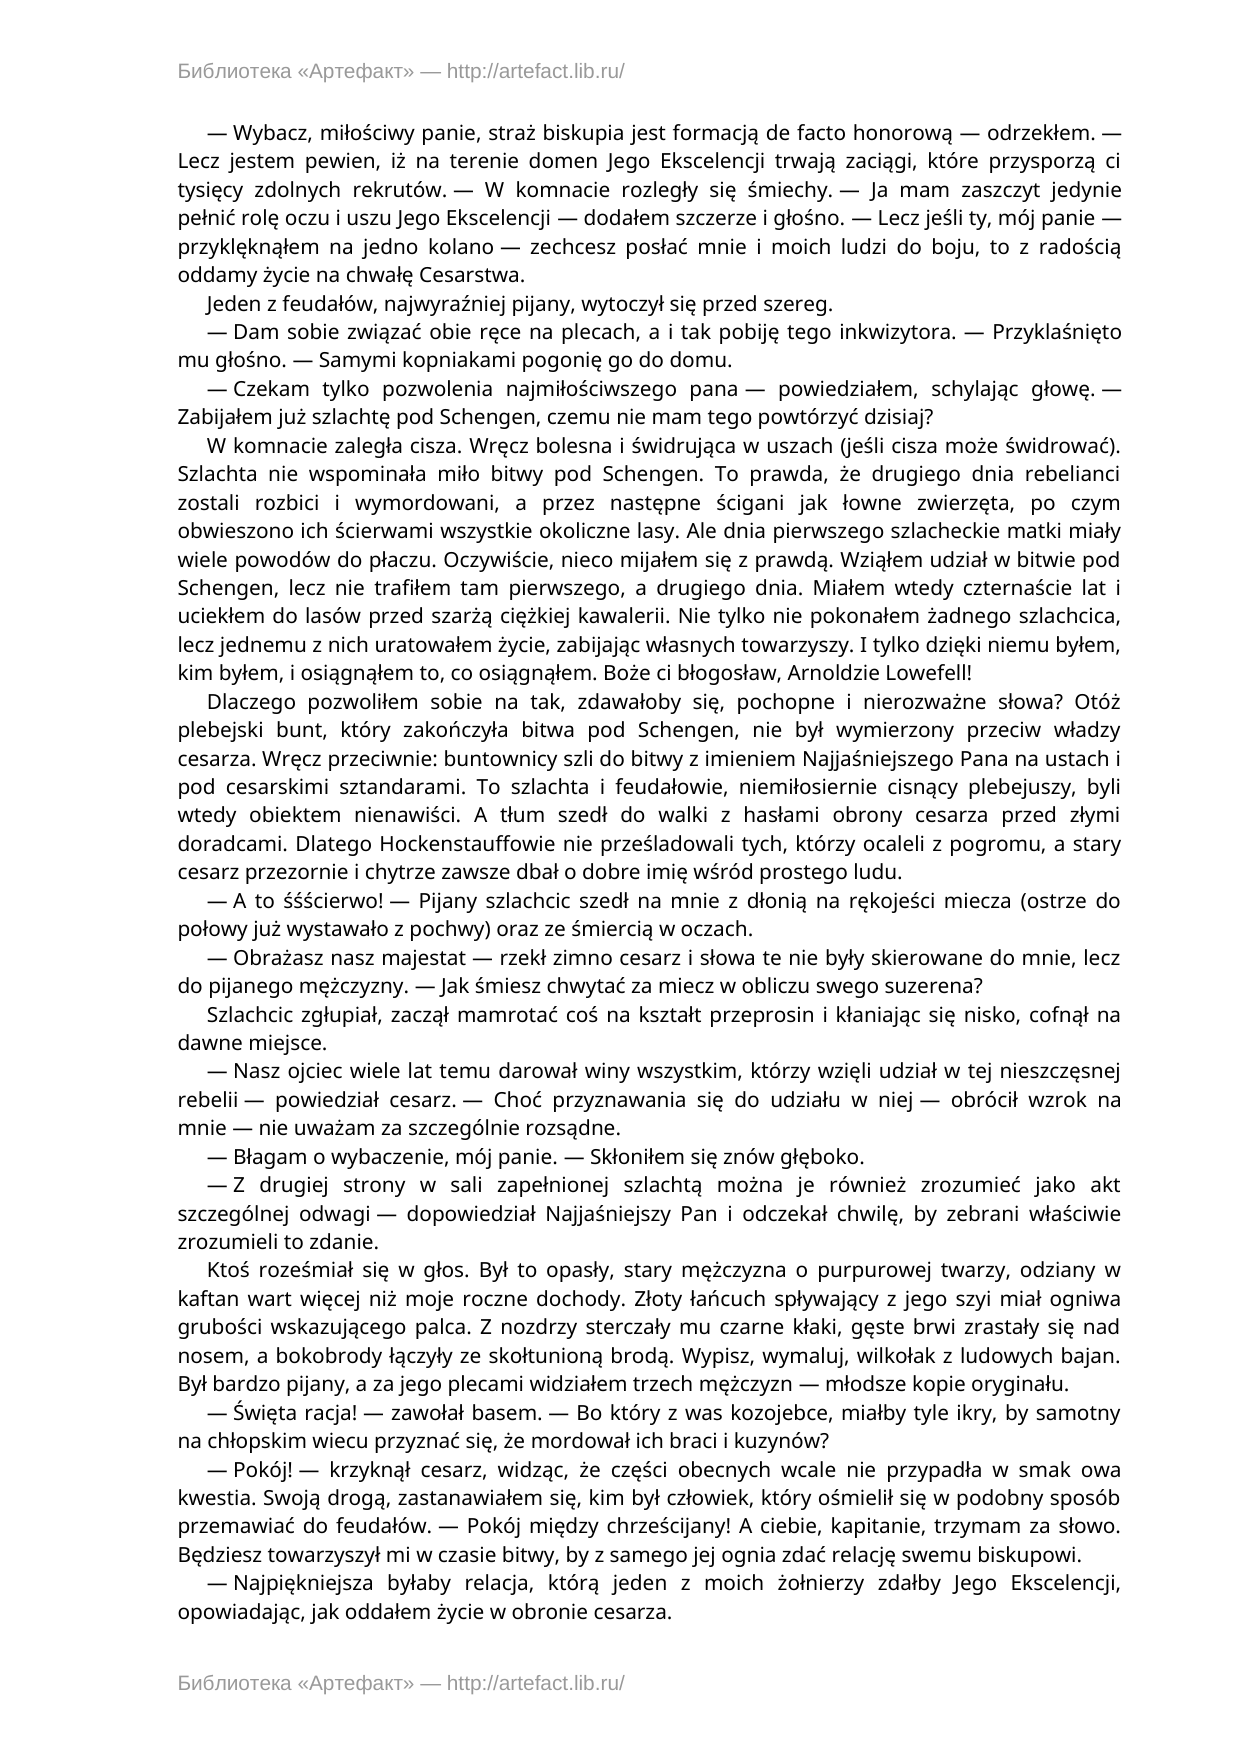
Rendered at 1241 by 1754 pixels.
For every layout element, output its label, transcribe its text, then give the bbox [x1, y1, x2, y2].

text — Wybacz, miłościwy panie, straż biskupia jest formacją de facto honorową — odrzekłem. — Lecz jestem pewien, iż na terenie domen Jego Ekscelencji trwają zaciągi, które przysporzą ci tysięcy zdolnych rekrutów. — W komnacie rozległy się śmiechy. — Ja mam zaszczyt jedynie pełnić rolę oczu i uszu Jego Ekscelencji — dodałem szczerze i głośno. — Lecz jeśli ty, mój panie — przyklęknąłem na jedno kolano — zechcesz posłać mnie i moich ludzi do boju, to z radością oddamy życie na chwałę Cesarstwa. [177, 118, 1122, 289]
text — Święta racja! — zawołał basem. — Bo który z was kozojebce, miałby tyle ikry, by samotny na chłopskim wiecu przyznać się, że mordował ich braci i kuzynów? [177, 1398, 1122, 1455]
text Szlachcic zgłupiał, zaczął mamrotać coś na kształt przeprosin i kłaniając się nisko, cofnął na dawne miejsce. [177, 1000, 1122, 1057]
text — A to śśścierwo! — Pijany szlachcic szedł na mnie z dłonią na rękojeści miecza (ostrze do połowy już wystawało z pochwy) oraz ze śmiercią w oczach. [177, 886, 1122, 943]
text W komnacie zaległa cisza. Wręcz bolesna i świdrująca w uszach (jeśli cisza może świdrować). Szlachta nie wspominała miło bitwy pod Schengen. To prawda, że drugiego dnia rebelianci zostali rozbici i wymordowani, a przez następne ścigani jak łowne zwierzęta, po czym obwieszono ich ścierwami wszystkie okoliczne lasy. Ale dnia pierwszego szlacheckie matki miały wiele powodów do płaczu. Oczywiście, nieco mijałem się z prawdą. Wziąłem udział w bitwie pod Schengen, lecz nie trafiłem tam pierwszego, a drugiego dnia. Miałem wtedy czternaście lat i uciekłem do lasów przed szarżą ciężkiej kawalerii. Nie tylko nie pokonałem żadnego szlachcica, lecz jednemu z nich uratowałem życie, zabijając własnych towarzyszy. I tylko dzięki niemu byłem, kim byłem, i osiągnąłem to, co osiągnąłem. Boże ci błogosław, Arnoldzie Lowefell! [177, 431, 1122, 687]
text — Dam sobie związać obie ręce na plecach, a i tak pobiję tego inkwizytora. — Przyklaśnięto mu głośno. — Samymi kopniakami pogonię go do domu. [177, 317, 1122, 374]
text — Nasz ojciec wiele lat temu darował winy wszystkim, którzy wzięli udział w tej nieszczęsnej rebelii — powiedział cesarz. — Choć przyznawania się do udziału w niej — obrócił wzrok na mnie — nie uważam za szczególnie rozsądne. [177, 1057, 1122, 1142]
text — Pokój! — krzyknął cesarz, widząc, że części obecnych wcale nie przypadła w smak owa kwestia. Swoją drogą, zastanawiałem się, kim był człowiek, który ośmielił się w podobny sposób przemawiać do feudałów. — Pokój między chrześcijany! A ciebie, kapitanie, trzymam za słowo. Będziesz towarzyszył mi w czasie bitwy, by z samego jej ognia zdać relację swemu biskupowi. [177, 1455, 1122, 1568]
text — Obrażasz nasz majestat — rzekł zimno cesarz i słowa te nie były skierowane do mnie, lecz do pijanego mężczyzny. — Jak śmiesz chwytać za miecz w obliczu swego suzerena? [177, 943, 1122, 1000]
text Ktoś roześmiał się w głos. Był to opasły, stary mężczyzna o purpurowej twarzy, odziany w kaftan wart więcej niż moje roczne dochody. Złoty łańcuch spływający z jego szyi miał ogniwa grubości wskazującego palca. Z nozdrzy sterczały mu czarne kłaki, gęste brwi zrastały się nad nosem, a bokobrody łączyły ze skołtunioną brodą. Wypisz, wymaluj, wilkołak z ludowych bajan. Był bardzo pijany, a za jego plecami widziałem trzech mężczyzn — młodsze kopie oryginału. [177, 1256, 1122, 1398]
text — Czekam tylko pozwolenia najmiłościwszego pana — powiedziałem, schylając głowę. — Zabijałem już szlachtę pod Schengen, czemu nie mam tego powtórzyć dzisiaj? [177, 374, 1122, 431]
text Jeden z feudałów, najwyraźniej pijany, wytoczył się przed szereg. [177, 289, 1122, 317]
text — Najpiękniejsza byłaby relacja, którą jeden z moich żołnierzy zdałby Jego Ekscelencji, opowiadając, jak oddałem życie w obronie cesarza. [177, 1568, 1122, 1625]
text — Z drugiej strony w sali zapełnionej szlachtą można je również zrozumieć jako akt szczególnej odwagi — dopowiedział Najjaśniejszy Pan i odczekał chwilę, by zebrani właściwie zrozumieli to zdanie. [177, 1170, 1122, 1256]
text — Błagam o wybaczenie, mój panie. — Skłoniłem się znów głęboko. [177, 1142, 1122, 1170]
text Dlaczego pozwoliłem sobie na tak, zdawałoby się, pochopne i nierozważne słowa? Otóż plebejski bunt, który zakończyła bitwa pod Schengen, nie był wymierzony przeciw władzy cesarza. Wręcz przeciwnie: buntownicy szli do bitwy z imieniem Najjaśniejszego Pana na ustach i pod cesarskimi sztandarami. To szlachta i feudałowie, niemiłosiernie cisnący plebejuszy, byli wtedy obiektem nienawiści. A tłum szedł do walki z hasłami obrony cesarza przed złymi doradcami. Dlatego Hockenstauffowie nie prześladowali tych, którzy ocaleli z pogromu, a stary cesarz przezornie i chytrze zawsze dbał o dobre imię wśród prostego ludu. [177, 687, 1122, 886]
